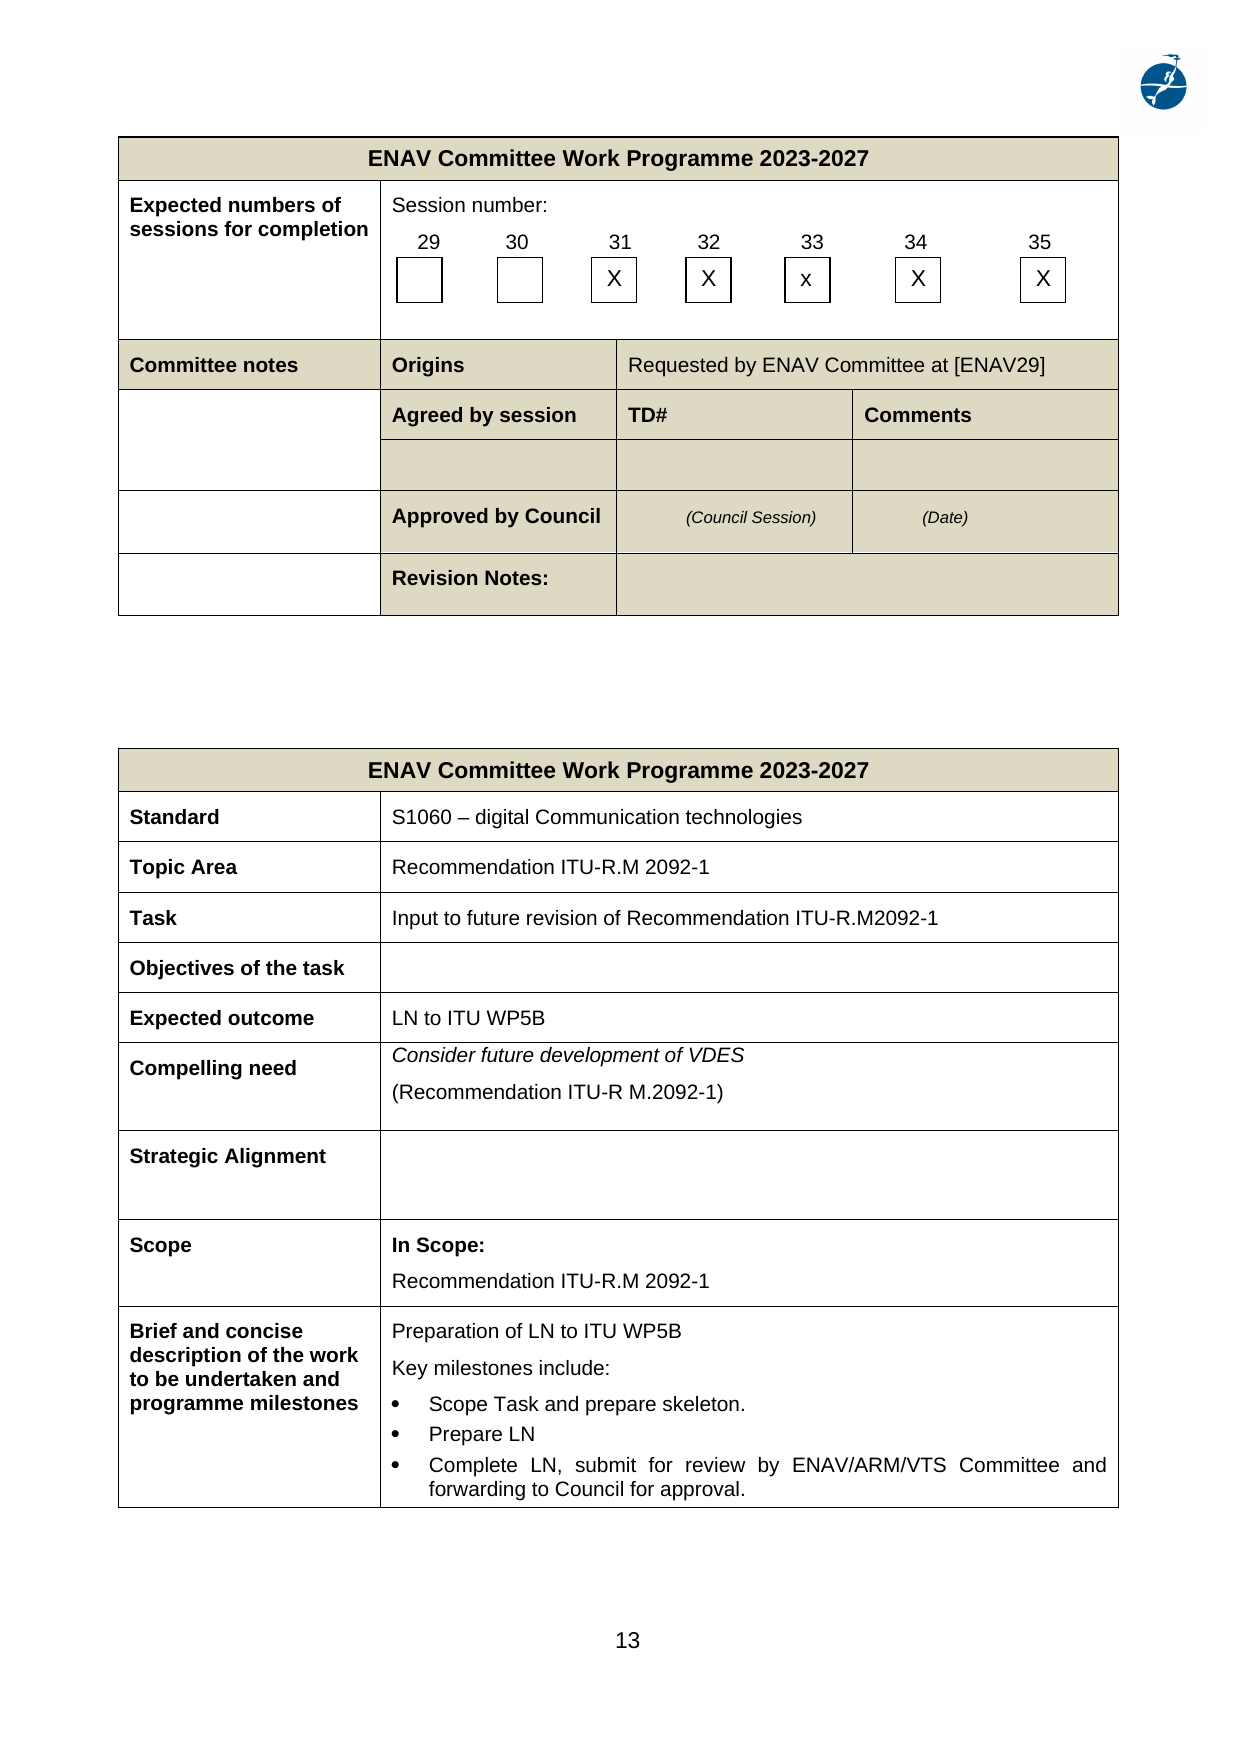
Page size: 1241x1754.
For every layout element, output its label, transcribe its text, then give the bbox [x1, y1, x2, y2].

picture [1118, 46, 1207, 134]
table_cell LN LN [381, 1307, 1118, 1507]
table_cell [617, 440, 852, 490]
table_cell [119, 1131, 380, 1219]
table_cell [381, 1131, 1118, 1219]
table_cell [119, 993, 380, 1042]
table_cell [617, 554, 1118, 615]
table_cell [617, 390, 852, 439]
table_cell [617, 340, 1118, 389]
table_cell [381, 893, 1118, 942]
table_cell [119, 893, 380, 942]
table_cell [853, 491, 1118, 552]
table_cell [119, 1307, 380, 1507]
table_cell [119, 1043, 380, 1130]
table_cell [381, 993, 1118, 1042]
table_cell [381, 340, 616, 389]
table_cell [381, 390, 616, 439]
table_cell [381, 181, 1118, 339]
table_cell [381, 842, 1118, 892]
table_cell [853, 390, 1118, 439]
table_cell [853, 440, 1118, 490]
table_cell [119, 792, 380, 841]
table_cell [381, 491, 616, 552]
table_cell [381, 792, 1118, 841]
table_cell [617, 491, 852, 552]
table_header [119, 138, 1118, 180]
table_cell [381, 1220, 1118, 1306]
table_cell [119, 554, 380, 615]
table_cell [119, 390, 380, 490]
table_header [119, 749, 1118, 791]
table_cell [119, 1220, 380, 1306]
table_cell [119, 842, 380, 892]
table_cell [119, 340, 380, 389]
table_cell [381, 554, 616, 615]
table_cell [119, 181, 380, 339]
table_cell [381, 943, 1118, 992]
table_cell [381, 1043, 1118, 1130]
table_cell [381, 440, 616, 490]
table_cell [119, 943, 380, 992]
table_cell [119, 491, 380, 552]
